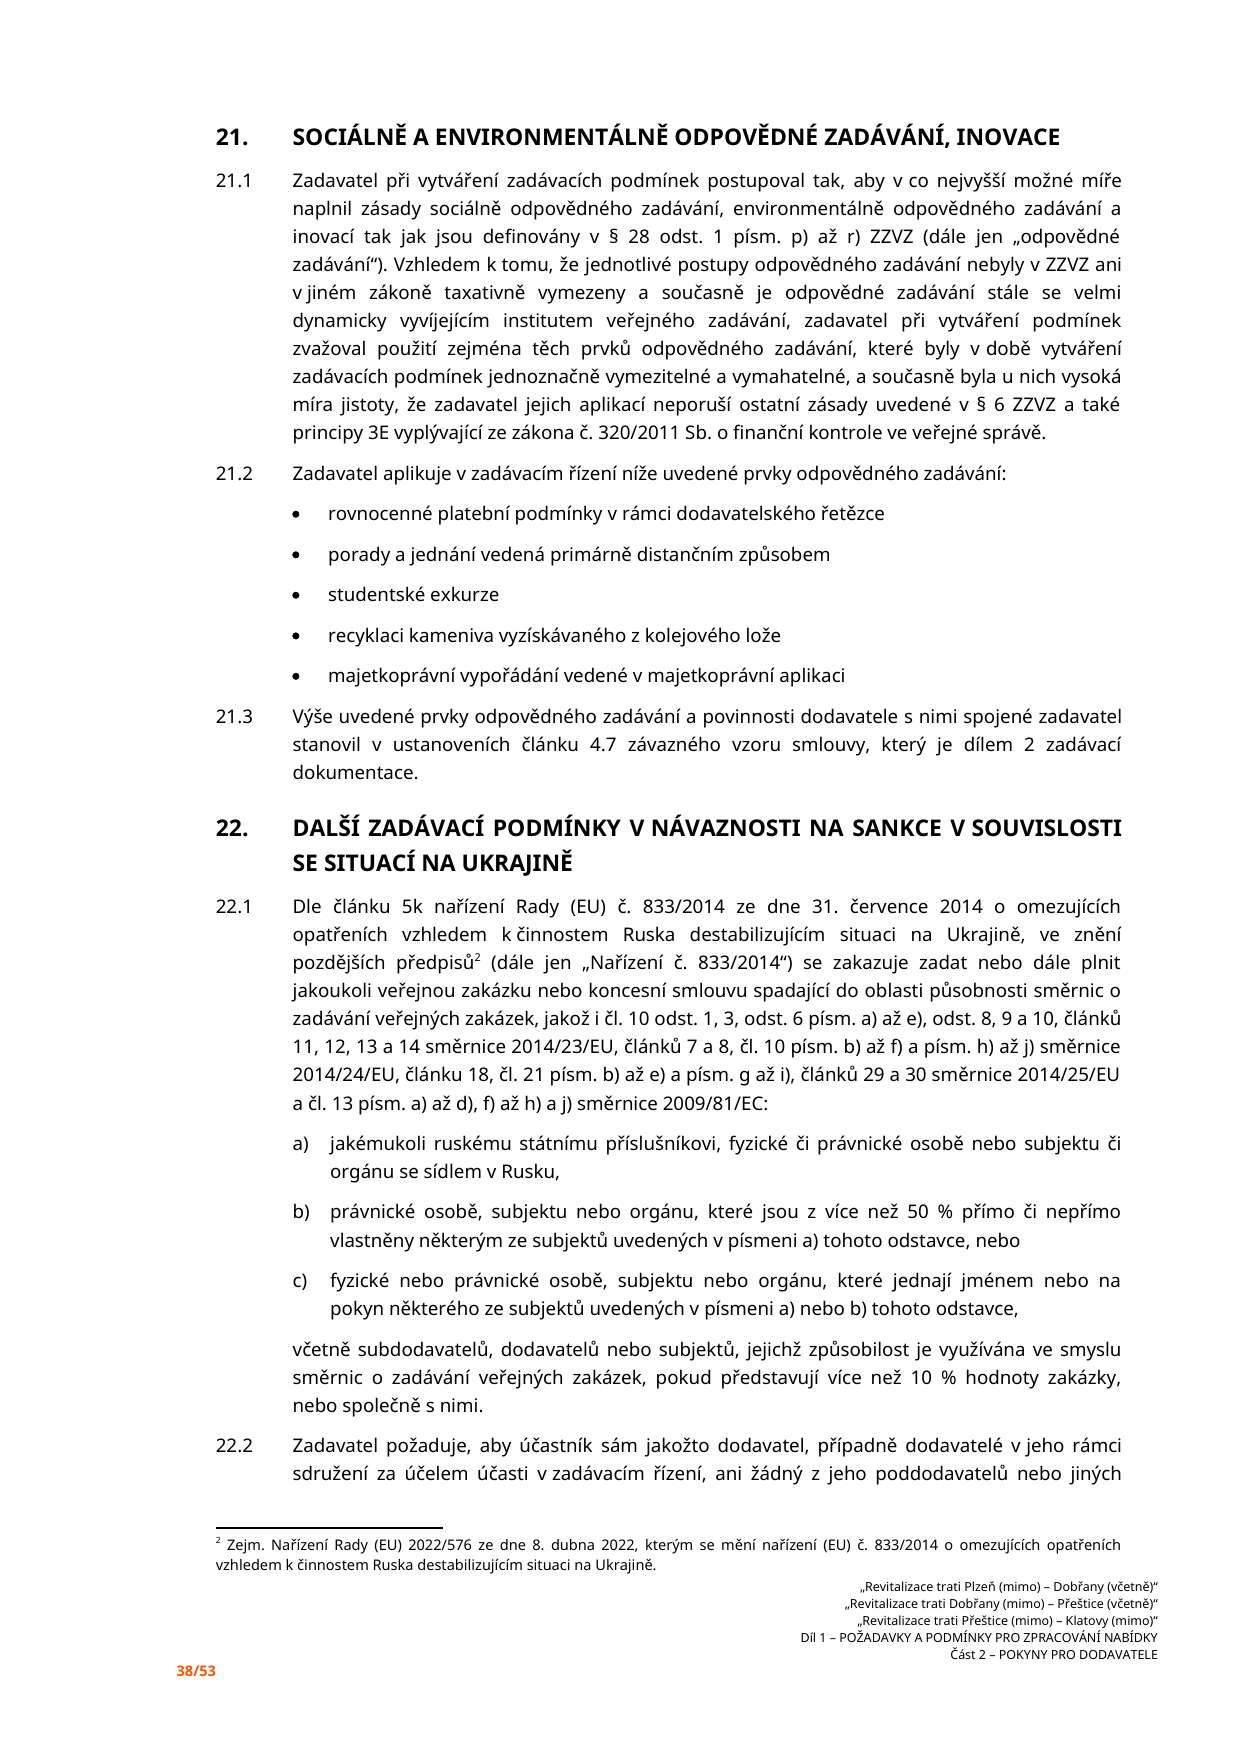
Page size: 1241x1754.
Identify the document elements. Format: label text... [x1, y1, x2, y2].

list fyzické nebo právnické osobě, subjektu nebo orgánu, které jednají jménem nebo na pokyn některého ze subjektů uvedených v písmeni a) nebo b) tohoto odstavce, [292, 1267, 1122, 1321]
list právnické osobě, subjektu nebo orgánu, které jsou z více než 50 % přímo či nepřímo vlastněny některým ze subjektů uvedených v písmeni a) tohoto odstavce, nebo [292, 1199, 1122, 1252]
text Zadavatel aplikuje v zadávacím řízení níže uvedené prvky odpovědného zadávání: [216, 460, 1122, 486]
text Výše uvedené prvky odpovědného zadávání a povinnosti dodavatele s nimi spojené zadavatel stanovil v ustanoveních článku 4.7 závazného vzoru smlouvy, který je dílem 2 zadávací dokumentace. [216, 703, 1122, 785]
text SOCIÁLNĚ A ENVIRONMENTÁLNĚ ODPOVĚDNÉ ZADÁVÁNÍ, INOVACE [216, 121, 1122, 152]
text Dle článku 5k nařízení Rady (EU) č. 833/2014 ze dne 31. července 2014 o omezujících opatřeních vzhledem k činnostem Ruska destabilizujícím situaci na Ukrajině, ve znění pozdějších předpisů (dále jen „Nařízení č. 833/2014“) se zakazuje zadat nebo dále plnit jakoukoli veřejnou zakázku nebo koncesní smlouvu spadající do oblasti působnosti směrnic o zadávání veřejných zakázek, jakož i čl. 10 odst. 1, 3, odst. 6 písm. a) až e), odst. 8, 9 a 10, článků 11, 12, 13 a 14 směrnice 2014/23/EU, článků 7 a 8, čl. 10 písm. b) až f) a písm. h) až j) směrnice 2014/24/EU, článku 18, čl. 21 písm. b) až e) a písm. g až i), článků 29 a 30 směrnice 2014/25/EU a čl. 13 písm. a) až d), f) až h) a j) směrnice 2009/81/EC: [216, 894, 1122, 1115]
text recyklaci kameniva vyzískávaného z kolejového lože [292, 622, 1122, 648]
text Zadavatel při vytváření zadávacích podmínek postupoval tak, aby v co nejvyšší možné míře naplnil zásady sociálně odpovědného zadávání, environmentálně odpovědného zadávání a inovací tak jak jsou definovány v § 28 odst. 1 písm. p) až r) ZZVZ (dále jen „odpovědné zadávání“). Vzhledem k tomu, že jednotlivé postupy odpovědného zadávání nebyly v ZZVZ ani v jiném zákoně taxativně vymezeny a současně je odpovědné zadávání stále se velmi dynamicky vyvíjejícím institutem veřejného zadávání, zadavatel při vytváření podmínek zvažoval použití zejména těch prvků odpovědného zadávání, které byly v době vytváření zadávacích podmínek jednoznačně vymezitelné a vymahatelné, a současně byla u nich vysoká míra jistoty, že zadavatel jejich aplikací neporuší ostatní zásady uvedené v § 6 ZZVZ a také principy 3E vyplývající ze zákona č. 320/2011 Sb. o finanční kontrole ve veřejné správě. [216, 167, 1122, 445]
text majetkoprávní vypořádání vedené v majetkoprávní aplikaci [292, 663, 1122, 688]
list jakémukoli ruskému státnímu příslušníkovi, fyzické či právnické osobě nebo subjektu či orgánu se sídlem v Rusku, [292, 1130, 1122, 1184]
list včetně subdodavatelů, dodavatelů nebo subjektů, jejichž způsobilost je využívána ve smyslu směrnic o zadávání veřejných zakázek, pokud představují více než 10 % hodnoty zakázky, nebo společně s nimi. [292, 1336, 1122, 1417]
text studentské exkurze [292, 582, 1122, 607]
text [216, 1432, 1122, 1486]
text rovnocenné platební podmínky v rámci dodavatelského řetězce [292, 501, 1122, 526]
text porady a jednání vedená primárně distančním způsobem [292, 541, 1122, 567]
text Další zadávací podmínky v návaznosti na sankce v souvislosti se situací na Ukrajině [216, 812, 1122, 878]
